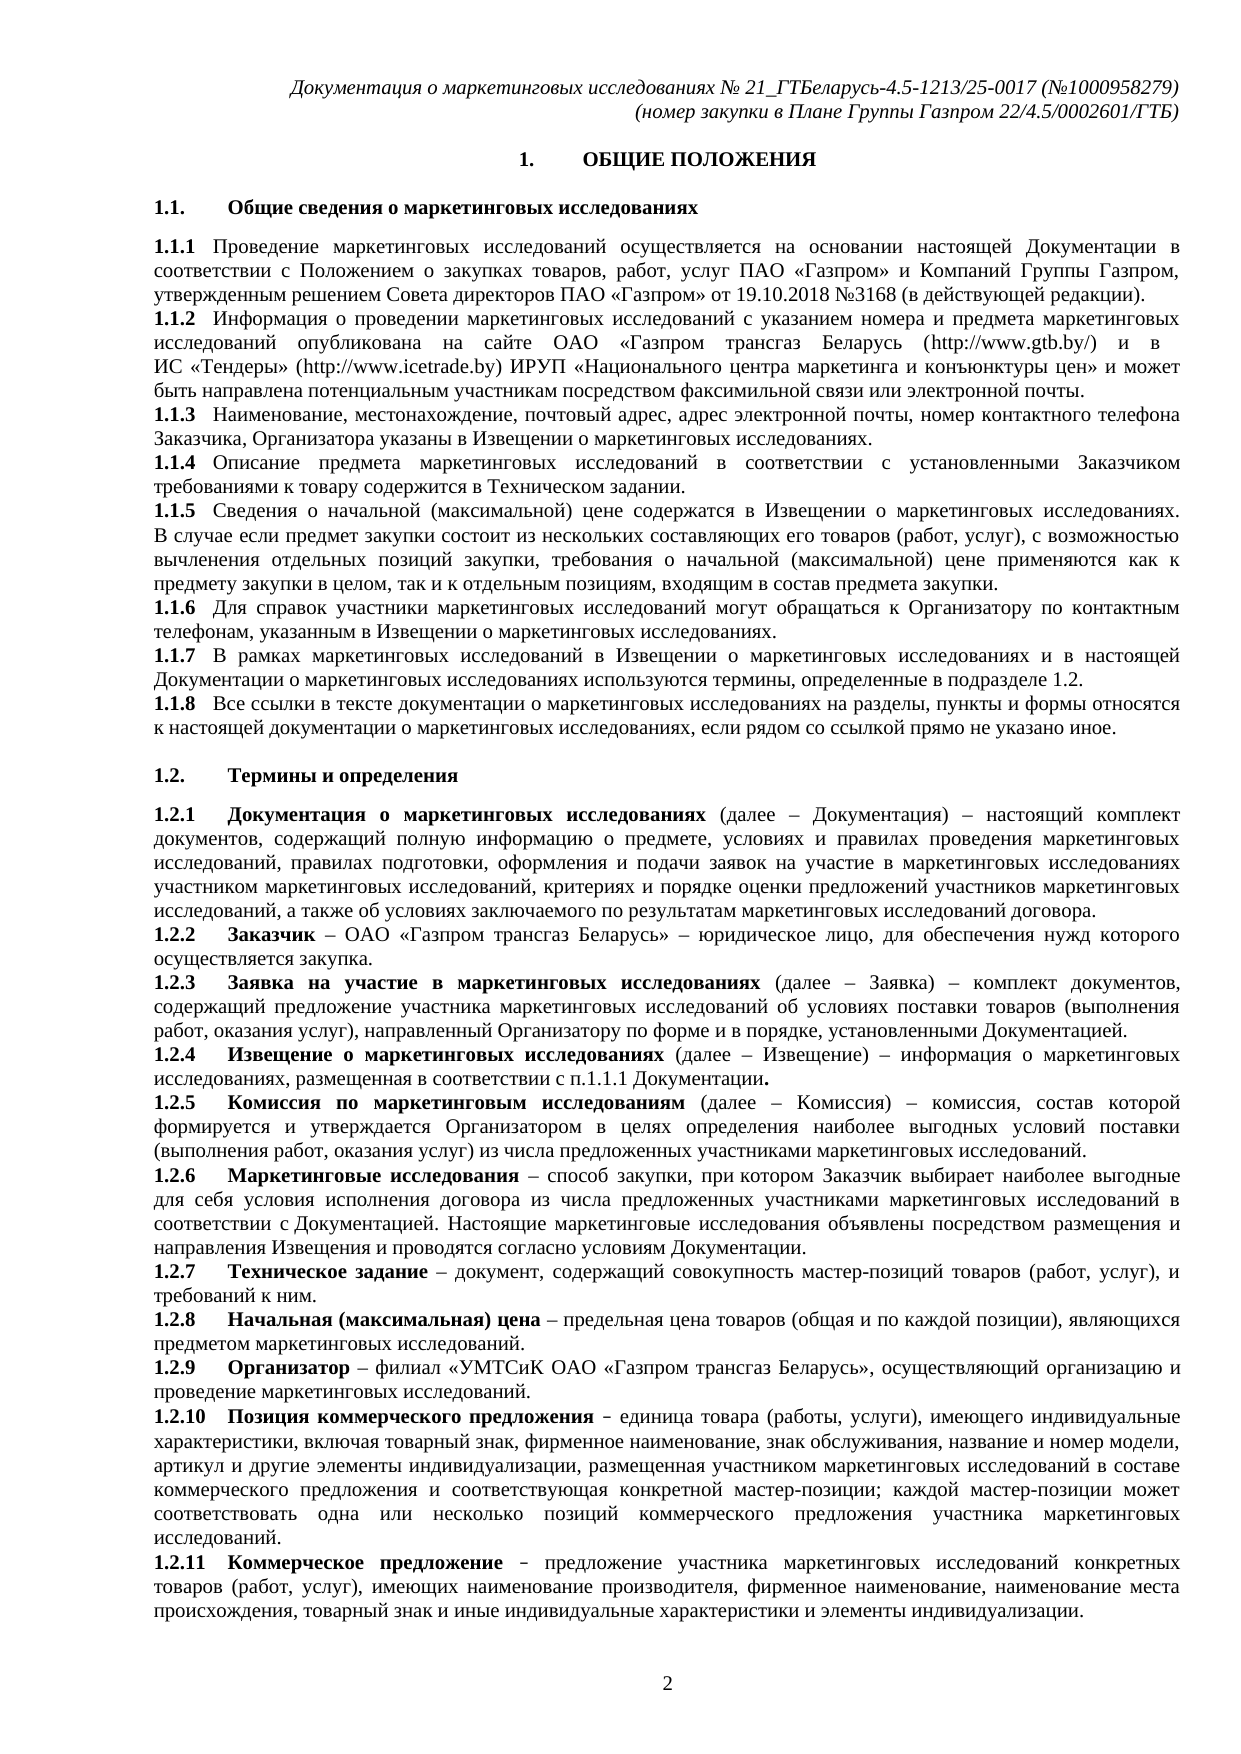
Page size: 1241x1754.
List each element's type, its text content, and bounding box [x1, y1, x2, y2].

list Заявка на участие в маркетинговых исследованиях (далее – Заявка) – комплект документов, содержащий предложение участника маркетинговых исследований об условиях поставки товаров (выполнения работ, оказания услуг), направленный Организатору по форме и в порядке, установленными Документацией. [153, 970, 1181, 1042]
list Сведения о начальной (максимальной) цене содержатся в Извещении о маркетинговых исследованиях. В случае если предмет закупки состоит из нескольких составляющих его товаров (работ, услуг), с возможностью вычленения отдельных позиций закупки, требования о начальной (максимальной) цене применяются как к предмету закупки в целом, так и к отдельным позициям, входящим в состав предмета закупки. [153, 498, 1181, 595]
list Документация о маркетинговых исследованиях (далее – Документация) – настоящий комплект документов, содержащий полную информацию о предмете, условиях и правилах проведения маркетинговых исследований, правилах подготовки, оформления и подачи заявок на участие в маркетинговых исследованиях участником маркетинговых исследований, критериях и порядке оценки предложений участников маркетинговых исследований, а также об условиях заключаемого по результатам маркетинговых исследований договора. [153, 802, 1181, 922]
list В рамках маркетинговых исследований в Извещении о маркетинговых исследованиях и в настоящей Документации о маркетинговых исследованиях используются термины, определенные в подразделе 1.2. [153, 643, 1181, 691]
list Общие сведения о маркетинговых исследованиях [153, 195, 1181, 219]
list Организатор – филиал «УМТСиК ОАО «Газпром трансгаз Беларусь», осуществляющий организацию и проведение маркетинговых исследований. [153, 1355, 1181, 1403]
list Заказчик – ОАО «Газпром трансгаз Беларусь» – юридическое лицо, для обеспечения нужд которого осуществляется закупка. [153, 922, 1181, 970]
list Техническое задание – документ, содержащий совокупность мастер-позиций товаров (работ, услуг), и требований к ним. [153, 1259, 1181, 1307]
list Позиция коммерческого предложения – единица товара (работы, услуги), имеющего индивидуальные характеристики, включая товарный знак, фирменное наименование, знак обслуживания, название и номер модели, артикул и другие элементы индивидуализации, размещенная участником маркетинговых исследований в составе коммерческого предложения и соответствующая конкретной мастер-позиции; каждой мастер-позиции может соответствовать одна или несколько позиций коммерческого предложения участника маркетинговых исследований. [153, 1403, 1181, 1549]
list Маркетинговые исследования – способ закупки, при котором Заказчик выбирает наиболее выгодные для себя условия исполнения договора из числа предложенных участниками маркетинговых исследований в соответствии с Документацией. Настоящие маркетинговые исследования объявлены посредством размещения и направления Извещения и проводятся согласно условиям Документации. [153, 1162, 1181, 1259]
list Информация о проведении маркетинговых исследований с указанием номера и предмета маркетинговых исследований опубликована на сайте ОАО «Газпром трансгаз Беларусь (http://www.gtb.by/) и в ИС «Тендеры» (http://www.icetrade.by) ИРУП «Национального центра маркетинга и конъюнктуры цен» и может быть направлена потенциальным участникам посредством факсимильной связи или электронной почты. [153, 306, 1181, 402]
list Для справок участники маркетинговых исследований могут обращаться к Организатору по контактным телефонам, указанным в Извещении о маркетинговых исследованиях. [153, 595, 1181, 643]
list Наименование, местонахождение, почтовый адрес, адрес электронной почты, номер контактного телефона Заказчика, Организатора указаны в Извещении о маркетинговых исследованиях. [153, 402, 1181, 450]
list Термины и определения [153, 763, 1181, 787]
list Начальная (максимальная) цена – предельная цена товаров (общая и по каждой позиции), являющихся предметом маркетинговых исследований. [153, 1307, 1181, 1355]
list Все ссылки в тексте документации о маркетинговых исследованиях на разделы, пункты и формы относятся к настоящей документации о маркетинговых исследованиях, если рядом со ссылкой прямо не указано иное. [153, 691, 1181, 739]
list Комиссия по маркетинговым исследованиям (далее – Комиссия) – комиссия, состав которой формируется и утверждается Организатором в целях определения наиболее выгодных условий поставки (выполнения работ, оказания услуг) из числа предложенных участниками маркетинговых исследований. [153, 1090, 1181, 1162]
list ОБЩИЕ ПОЛОЖЕНИЯ [153, 147, 1181, 171]
list Извещение о маркетинговых исследованиях (далее – Извещение) – информация о маркетинговых исследованиях, размещенная в соответствии с п.1.1.1 Документации. [153, 1042, 1181, 1090]
list Проведение маркетинговых исследований осуществляется на основании настоящей Документации в соответствии с Положением о закупках товаров, работ, услуг ПАО «Газпром» и Компаний Группы Газпром, утвержденным решением Совета директоров ПАО «Газпром» от 19.10.2018 №3168 (в действующей редакции). [153, 234, 1181, 306]
list Описание предмета маркетинговых исследований в соответствии с установленными Заказчиком требованиями к товару содержится в Техническом задании. [153, 450, 1181, 498]
list Коммерческое предложение – предложение участника маркетинговых исследований конкретных товаров (работ, услуг), имеющих наименование производителя, фирменное наименование, наименование места происхождения, товарный знак и иные индивидуальные характеристики и элементы индивидуализации. [153, 1549, 1181, 1622]
